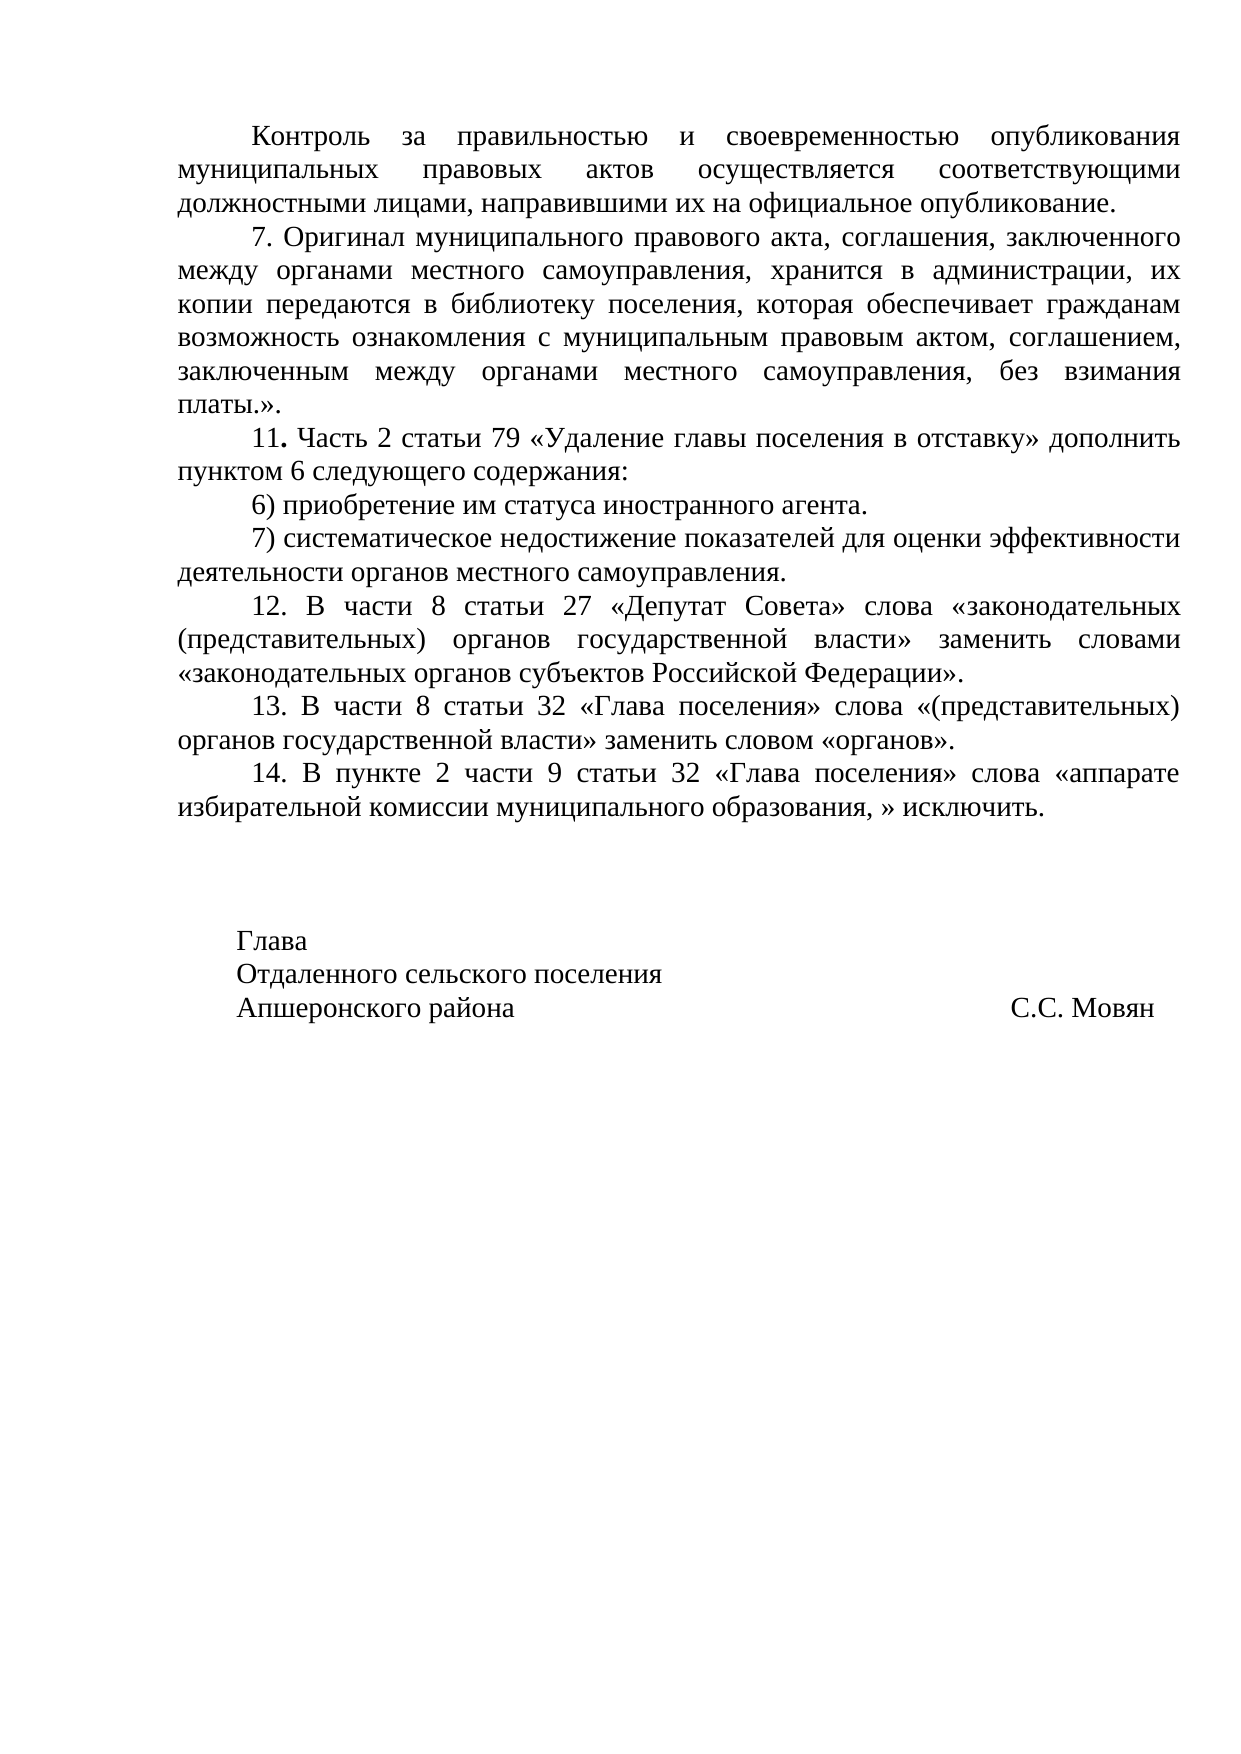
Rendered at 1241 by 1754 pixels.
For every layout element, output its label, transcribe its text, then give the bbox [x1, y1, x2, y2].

text Глава [177, 923, 1181, 957]
text Апшеронского района С.С. Мовян [177, 990, 1181, 1024]
text 6) приобретение им статуса иностранного агента. [177, 487, 1181, 521]
text 12. В части 8 статьи 27 «Депутат Совета» слова «законодательных (представительных) органов государственной власти» заменить словами «законодательных органов субъектов Российской Федерации». [177, 588, 1181, 688]
text Контроль за правильностью и своевременностью опубликования муниципальных правовых актов осуществляется соответствующими должностными лицами, направившими их на официальное опубликование. [177, 118, 1181, 219]
text 7) систематическое недостижение показателей для оценки эффективности деятельности органов местного самоуправления. [177, 521, 1181, 588]
text 14. В пункте 2 части 9 статьи 32 «Глава поселения» слова «аппарате избирательной комиссии муниципального образования, » исключить. [177, 755, 1181, 822]
text 13. В части 8 статьи 32 «Глава поселения» слова «(представительных) органов государственной власти» заменить словом «органов». [177, 688, 1181, 755]
text Отдаленного сельского поселения [177, 957, 1181, 990]
text 7. Оригинал муниципального правового акта, соглашения, заключенного между органами местного самоуправления, хранится в администрации, их копии передаются в библиотеку поселения, которая обеспечивает гражданам возможность ознакомления с муниципальным правовым актом, соглашением, заключенным между органами местного самоуправления, без взимания платы.». [177, 219, 1181, 420]
text 11. Часть 2 статьи 79 «Удаление главы поселения в отставку» дополнить пунктом 6 следующего содержания: [177, 420, 1181, 487]
